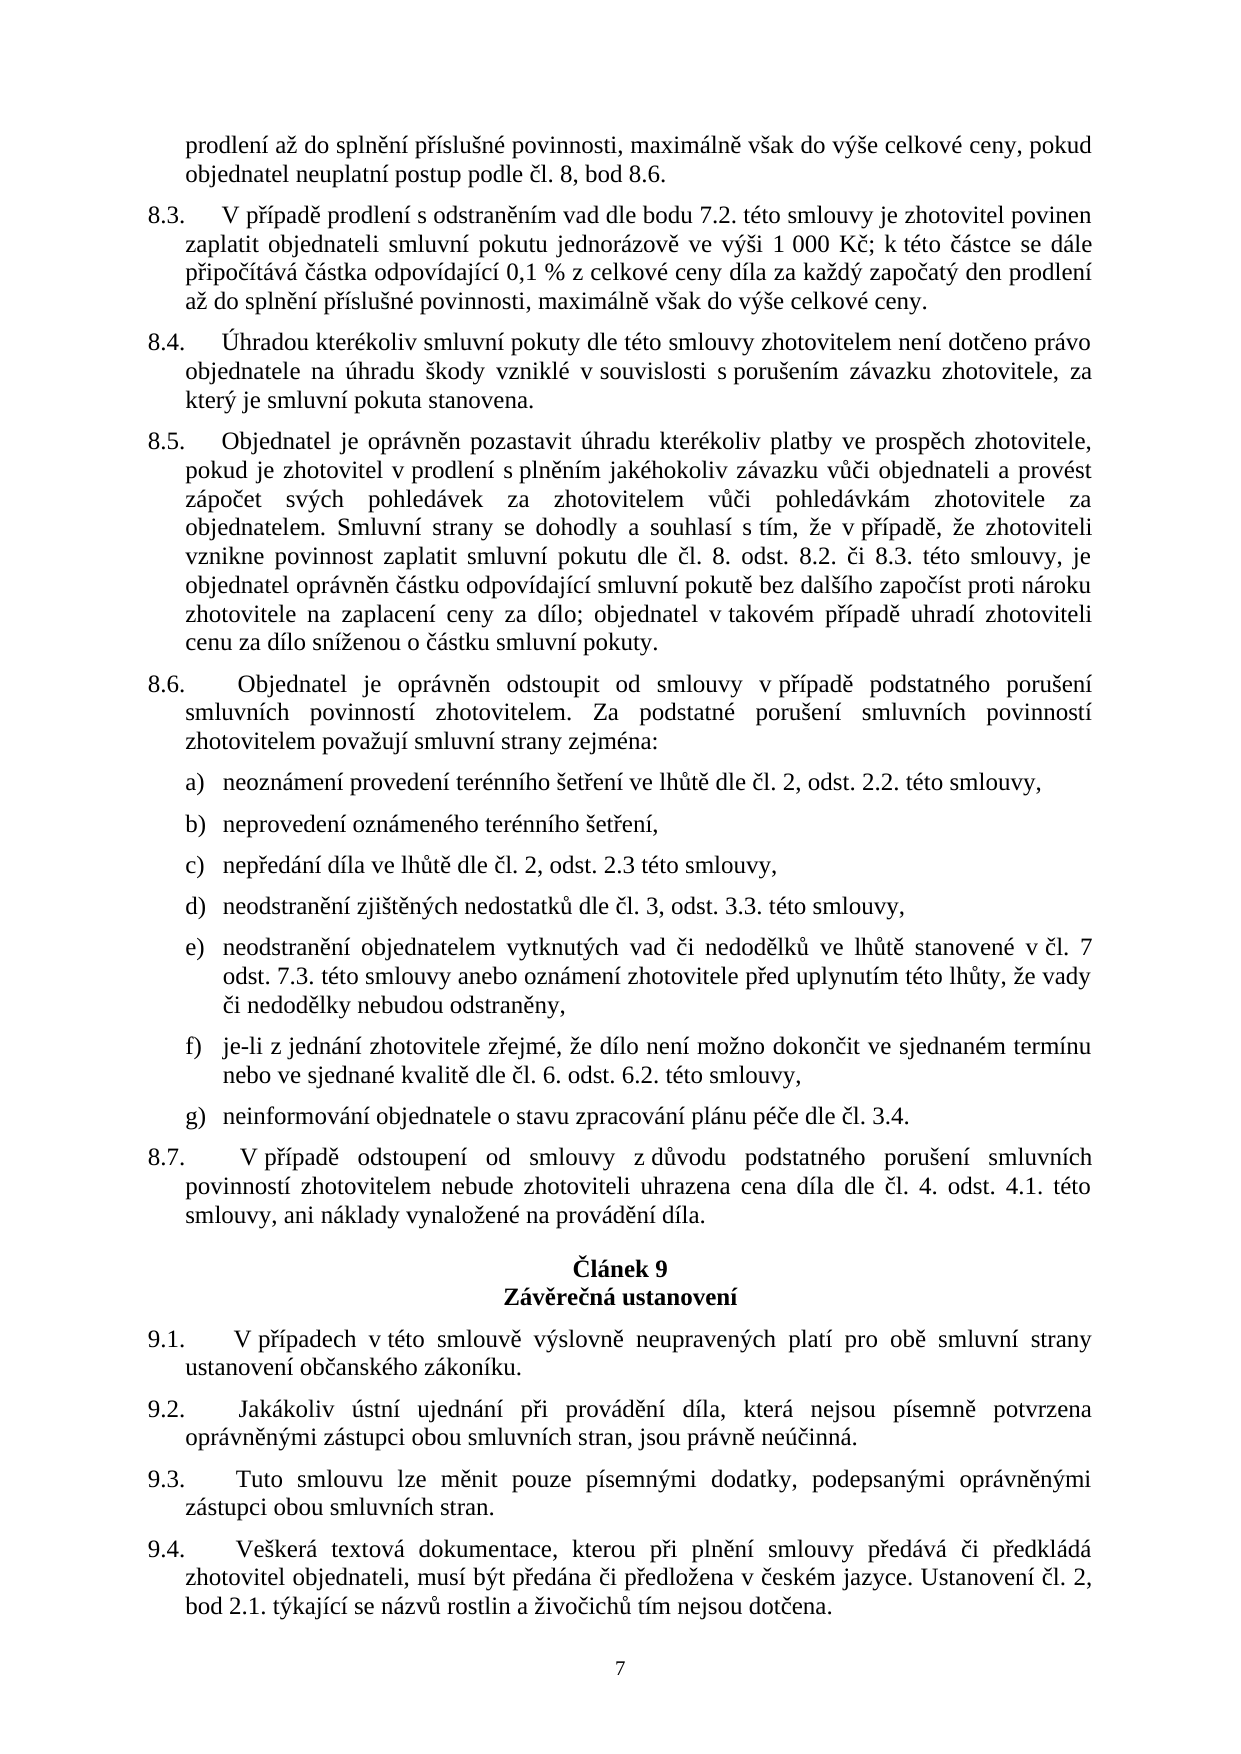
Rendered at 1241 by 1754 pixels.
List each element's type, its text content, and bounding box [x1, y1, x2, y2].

list je-li z jednání zhotovitele zřejmé, že dílo není možno dokončit ve sjednaném termínu nebo ve sjednané kvalitě dle čl. 6. odst. 6.2. této smlouvy, [185, 1031, 1092, 1089]
list Jakákoliv ústní ujednání při provádění díla, která nejsou písemně potvrzena oprávněnými zástupci obou smluvních stran, jsou právně neúčinná. [148, 1394, 1092, 1451]
list neprovedení oznámeného terénního šetření, [185, 809, 1092, 837]
list neodstranění zjištěných nedostatků dle čl. 3, odst. 3.3. této smlouvy, [185, 891, 1092, 920]
text Článek 9 [148, 1254, 1092, 1282]
list V případě prodlení s odstraněním vad dle bodu 7.2. této smlouvy je zhotovitel povinen zaplatit objednateli smluvní pokutu jednorázově ve výši 1 000 Kč; k této částce se dále připočítává částka odpovídající 0,1 % z celkové ceny díla za každý započatý den prodlení až do splnění příslušné povinnosti, maximálně však do výše celkové ceny. [148, 200, 1092, 315]
list neinformování objednatele o stavu zpracování plánu péče dle čl. 3.4. [185, 1101, 1092, 1130]
list neodstranění objednatelem vytknutých vad či nedodělků ve lhůtě stanovené v čl. 7 odst. 7.3. této smlouvy anebo oznámení zhotovitele před uplynutím této lhůty, že vady či nedodělky nebudou odstraněny, [185, 932, 1092, 1019]
list neoznámení provedení terénního šetření ve lhůtě dle čl. 2, odst. 2.2. této smlouvy, [185, 767, 1092, 796]
list Objednatel je oprávněn pozastavit úhradu kterékoliv platby ve prospěch zhotovitele, pokud je zhotovitel v prodlení s plněním jakéhokoliv závazku vůči objednateli a provést zápočet svých pohledávek za zhotovitelem vůči pohledávkám zhotovitele za objednatelem. Smluvní strany se dohodly a souhlasí s tím, že v případě, že zhotoviteli vznikne povinnost zaplatit smluvní pokutu dle čl. 8. odst. 8.2. či 8.3. této smlouvy, je objednatel oprávněn částku odpovídající smluvní pokutě bez dalšího započíst proti nároku zhotovitele na zaplacení ceny za dílo; objednatel v takovém případě uhradí zhotoviteli cenu za dílo sníženou o částku smluvní pokuty. [148, 426, 1092, 656]
list V případech v této smlouvě výslovně neupravených platí pro obě smluvní strany ustanovení občanského zákoníku. [148, 1324, 1092, 1381]
list Veškerá textová dokumentace, kterou při plnění smlouvy předává či předkládá zhotovitel objednateli, musí být předána či předložena v českém jazyce. Ustanovení čl. 2, bod 2.1. týkající se názvů rostlin a živočichů tím nejsou dotčena. [148, 1534, 1092, 1620]
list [148, 130, 1092, 187]
text Závěrečná ustanovení [148, 1282, 1092, 1311]
list Tuto smlouvu lze měnit pouze písemnými dodatky, podepsanými oprávněnými zástupci obou smluvních stran. [148, 1464, 1092, 1521]
list V případě odstoupení od smlouvy z důvodu podstatného porušení smluvních povinností zhotovitelem nebude zhotoviteli uhrazena cena díla dle čl. 4. odst. 4.1. této smlouvy, ani náklady vynaložené na provádění díla. [148, 1142, 1092, 1229]
list Objednatel je oprávněn odstoupit od smlouvy v případě podstatného porušení smluvních povinností zhotovitelem. Za podstatné porušení smluvních povinností zhotovitelem považují smluvní strany zejména: [148, 669, 1092, 755]
list Úhradou kterékoliv smluvní pokuty dle této smlouvy zhotovitelem není dotčeno právo objednatele na úhradu škody vzniklé v souvislosti s porušením závazku zhotovitele, za který je smluvní pokuta stanovena. [148, 327, 1092, 414]
list nepředání díla ve lhůtě dle čl. 2, odst. 2.3 této smlouvy, [185, 850, 1092, 879]
